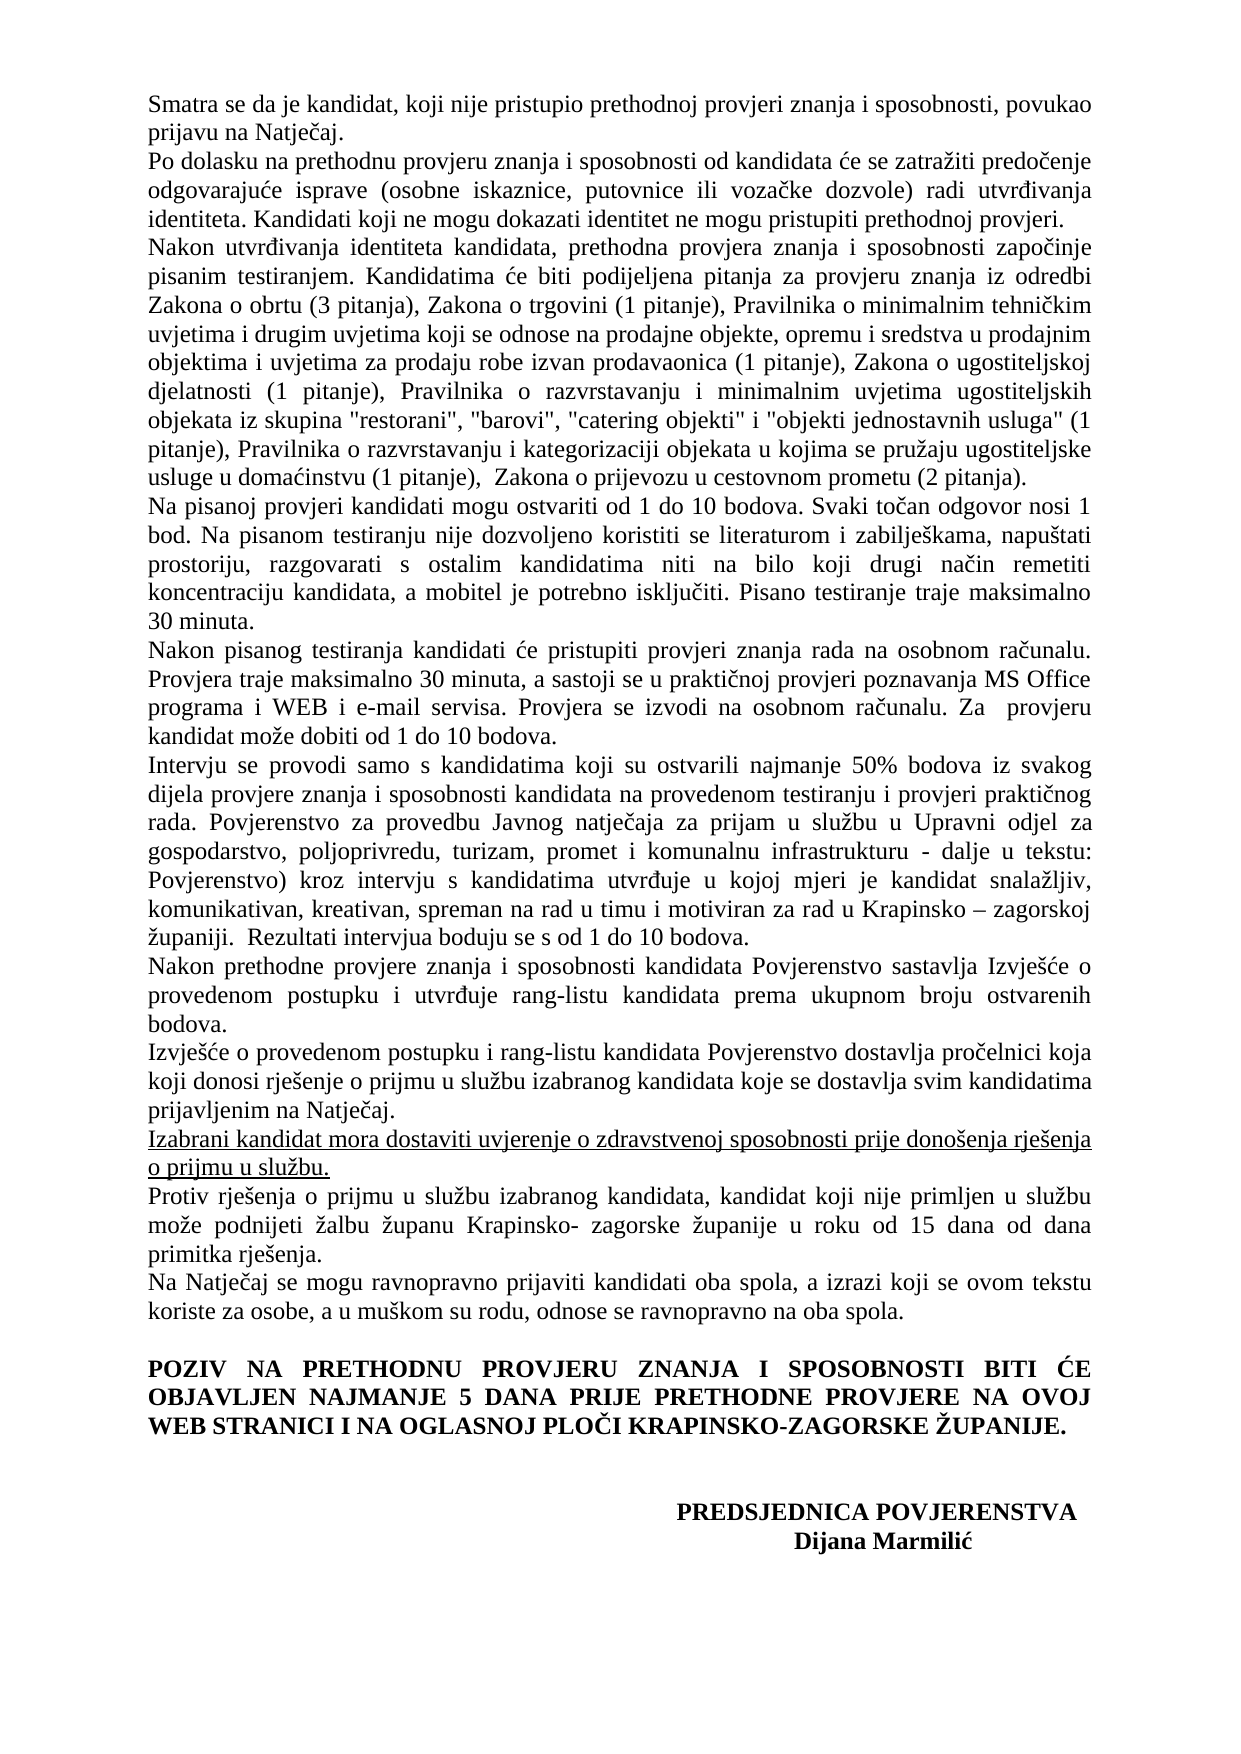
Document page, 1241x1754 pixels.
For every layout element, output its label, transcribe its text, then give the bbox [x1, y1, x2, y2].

text POZIV NA PRETHODNU PROVJERU ZNANJA I SPOSOBNOSTI BITI ĆE OBJAVLJEN NAJMANJE 5 DANA PRIJE PRETHODNE PROVJERE NA OVOJ WEB STRANICI I NA OGLASNOJ PLOČI KRAPINSKO-ZAGORSKE ŽUPANIJE. [148, 1354, 1092, 1440]
text Intervju se provodi samo s kandidatima koji su ostvarili najmanje 50% bodova iz svakog dijela provjere znanja i sposobnosti kandidata na provedenom testiranju i provjeri praktičnog rada. Povjerenstvo za provedbu Javnog natječaja za prijam u službu u Upravni odjel za gospodarstvo, poljoprivredu, turizam, promet i komunalnu infrastrukturu - dalje u tekstu: Povjerenstvo) kroz intervju s kandidatima utvrđuje u kojoj mjeri je kandidat snalažljiv, komunikativan, kreativan, spreman na rad u timu i motiviran za rad u Krapinsko – zagorskoj županiji. Rezultati intervjua boduju se s od 1 do 10 bodova. [148, 750, 1092, 951]
text Na pisanoj provjeri kandidati mogu ostvariti od 1 do 10 bodova. Svaki točan odgovor nosi 1 bod. Na pisanom testiranju nije dozvoljeno koristiti se literaturom i zabilješkama, napuštati prostoriju, razgovarati s ostalim kandidatima niti na bilo koji drugi način remetiti koncentraciju kandidata, a mobitel je potrebno isključiti. Pisano testiranje traje maksimalno 30 minuta. [148, 491, 1092, 635]
text PREDSJEDNICA POVJERENSTVA [590, 1497, 1092, 1526]
text Izabrani kandidat mora dostaviti uvjerenje o zdravstvenoj sposobnosti prije donošenja rješenja o prijmu u službu. [148, 1124, 1092, 1149]
text Dijana Marmilić [664, 1526, 1092, 1555]
text Izabrani kandidat mora dostaviti uvjerenje o zdravstvenoj sposobnosti prije donošenja rješenja o prijmu u službu. [148, 1150, 1092, 1181]
text Protiv rješenja o prijmu u službu izabranog kandidata, kandidat koji nije primljen u službu može podnijeti žalbu županu Krapinsko- zagorske županije u roku od 15 dana od dana primitka rješenja. [148, 1181, 1092, 1267]
text Nakon prethodne provjere znanja i sposobnosti kandidata Povjerenstvo sastavlja Izvješće o provedenom postupku i utvrđuje rang-listu kandidata prema ukupnom broju ostvarenih bodova. [148, 951, 1092, 1037]
text Izvješće o provedenom postupku i rang-listu kandidata Povjerenstvo dostavlja pročelnici koja koji donosi rješenje o prijmu u službu izabranog kandidata koje se dostavlja svim kandidatima prijavljenim na Natječaj. [148, 1037, 1092, 1124]
text Po dolasku na prethodnu provjeru znanja i sposobnosti od kandidata će se zatražiti predočenje odgovarajuće isprave (osobne iskaznice, putovnice ili vozačke dozvole) radi utvrđivanja identiteta. Kandidati koji ne mogu dokazati identitet ne mogu pristupiti prethodnoj provjeri. [148, 146, 1092, 232]
text Nakon pisanog testiranja kandidati će pristupiti provjeri znanja rada na osobnom računalu. Provjera traje maksimalno 30 minuta, a sastoji se u praktičnoj provjeri poznavanja MS Office programa i WEB i e-mail servisa. Provjera se izvodi na osobnom računalu. Za provjeru kandidat može dobiti od 1 do 10 bodova. [148, 635, 1092, 750]
text Na Natječaj se mogu ravnopravno prijaviti kandidati oba spola, a izrazi koji se ovom tekstu koriste za osobe, a u muškom su rodu, odnose se ravnopravno na oba spola. [148, 1267, 1092, 1325]
text Smatra se da je kandidat, koji nije pristupio prethodnoj provjeri znanja i sposobnosti, povukao prijavu na Natječaj. [148, 89, 1092, 146]
text Nakon utvrđivanja identiteta kandidata, prethodna provjera znanja i sposobnosti započinje pisanim testiranjem. Kandidatima će biti podijeljena pitanja za provjeru znanja iz odredbi Zakona o obrtu (3 pitanja), Zakona o trgovini (1 pitanje), Pravilnika o minimalnim tehničkim uvjetima i drugim uvjetima koji se odnose na prodajne objekte, opremu i sredstva u prodajnim objektima i uvjetima za prodaju robe izvan prodavaonica (1 pitanje), Zakona o ugostiteljskoj djelatnosti (1 pitanje), Pravilnika o razvrstavanju i minimalnim uvjetima ugostiteljskih objekata iz skupina "restorani", "barovi", "catering objekti" i "objekti jednostavnih usluga" (1 pitanje), Pravilnika o razvrstavanju i kategorizaciji objekata u kojima se pružaju ugostiteljske usluge u domaćinstvu (1 pitanje), Zakona o prijevozu u cestovnom prometu (2 pitanja). [148, 232, 1092, 491]
